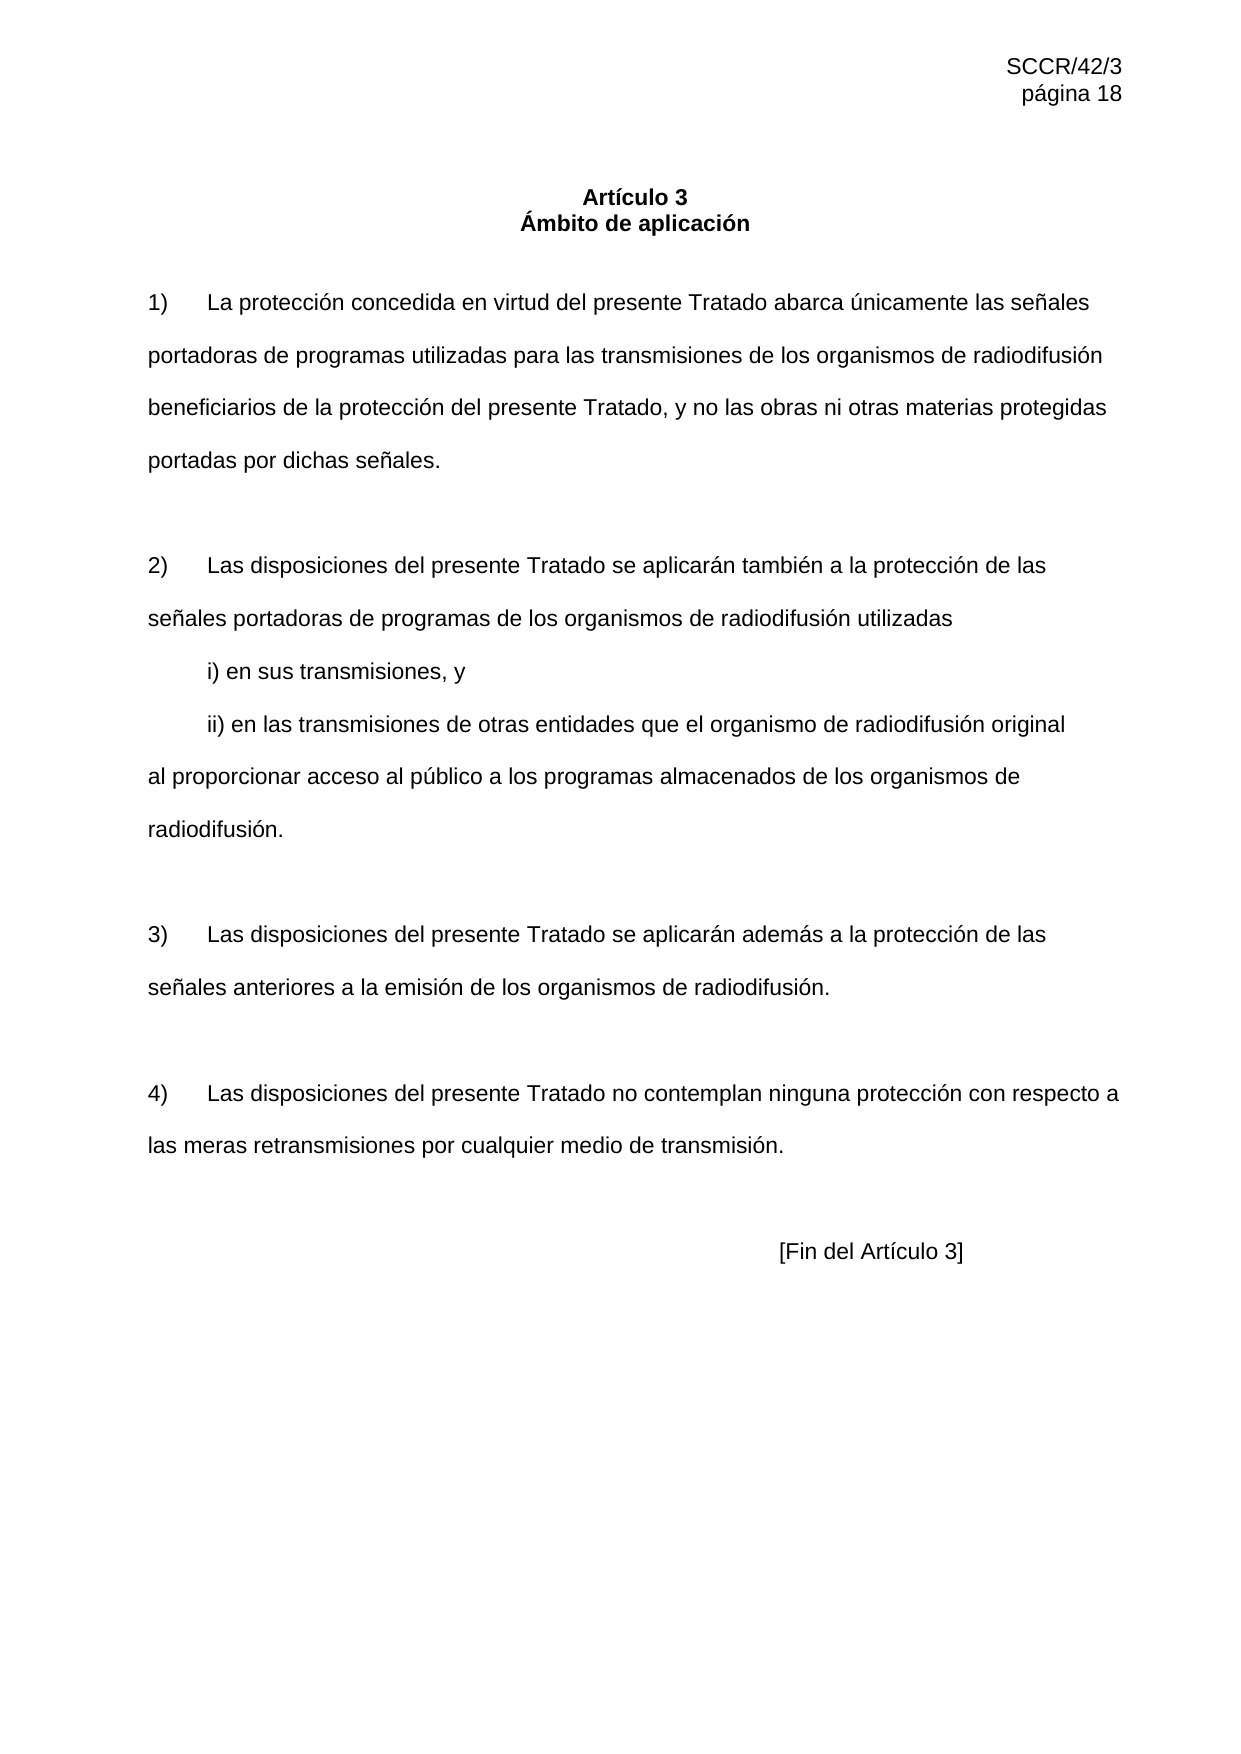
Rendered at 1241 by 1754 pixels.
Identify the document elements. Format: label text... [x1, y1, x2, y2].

text 4) Las disposiciones del presente Tratado no contemplan ninguna protección con respecto a las meras retransmisiones por cualquier medio de transmisión. [148, 1079, 1122, 1159]
text al proporcionar acceso al público a los programas almacenados de los organismos de radiodifusión. [148, 763, 1122, 842]
text 1) La protección concedida en virtud del presente Tratado abarca únicamente las señales portadoras de programas utilizadas para las transmisiones de los organismos de radiodifusión beneficiarios de la protección del presente Tratado, y no las obras ni otras materias protegidas portadas por dichas señales. [148, 289, 1122, 473]
text Artículo 3 Ámbito de aplicación [148, 183, 1122, 236]
text 2) Las disposiciones del presente Tratado se aplicarán también a la protección de las señales portadoras de programas de los organismos de radiodifusión utilizadas [148, 552, 1122, 632]
text 3) Las disposiciones del presente Tratado se aplicarán además a la protección de las señales anteriores a la emisión de los organismos de radiodifusión. [148, 921, 1122, 1001]
text [Fin del Artículo 3] [620, 1238, 1122, 1264]
text ii) en las transmisiones de otras entidades que el organismo de radiodifusión original [207, 711, 1122, 737]
text i) en sus transmisiones, y [207, 658, 1122, 684]
